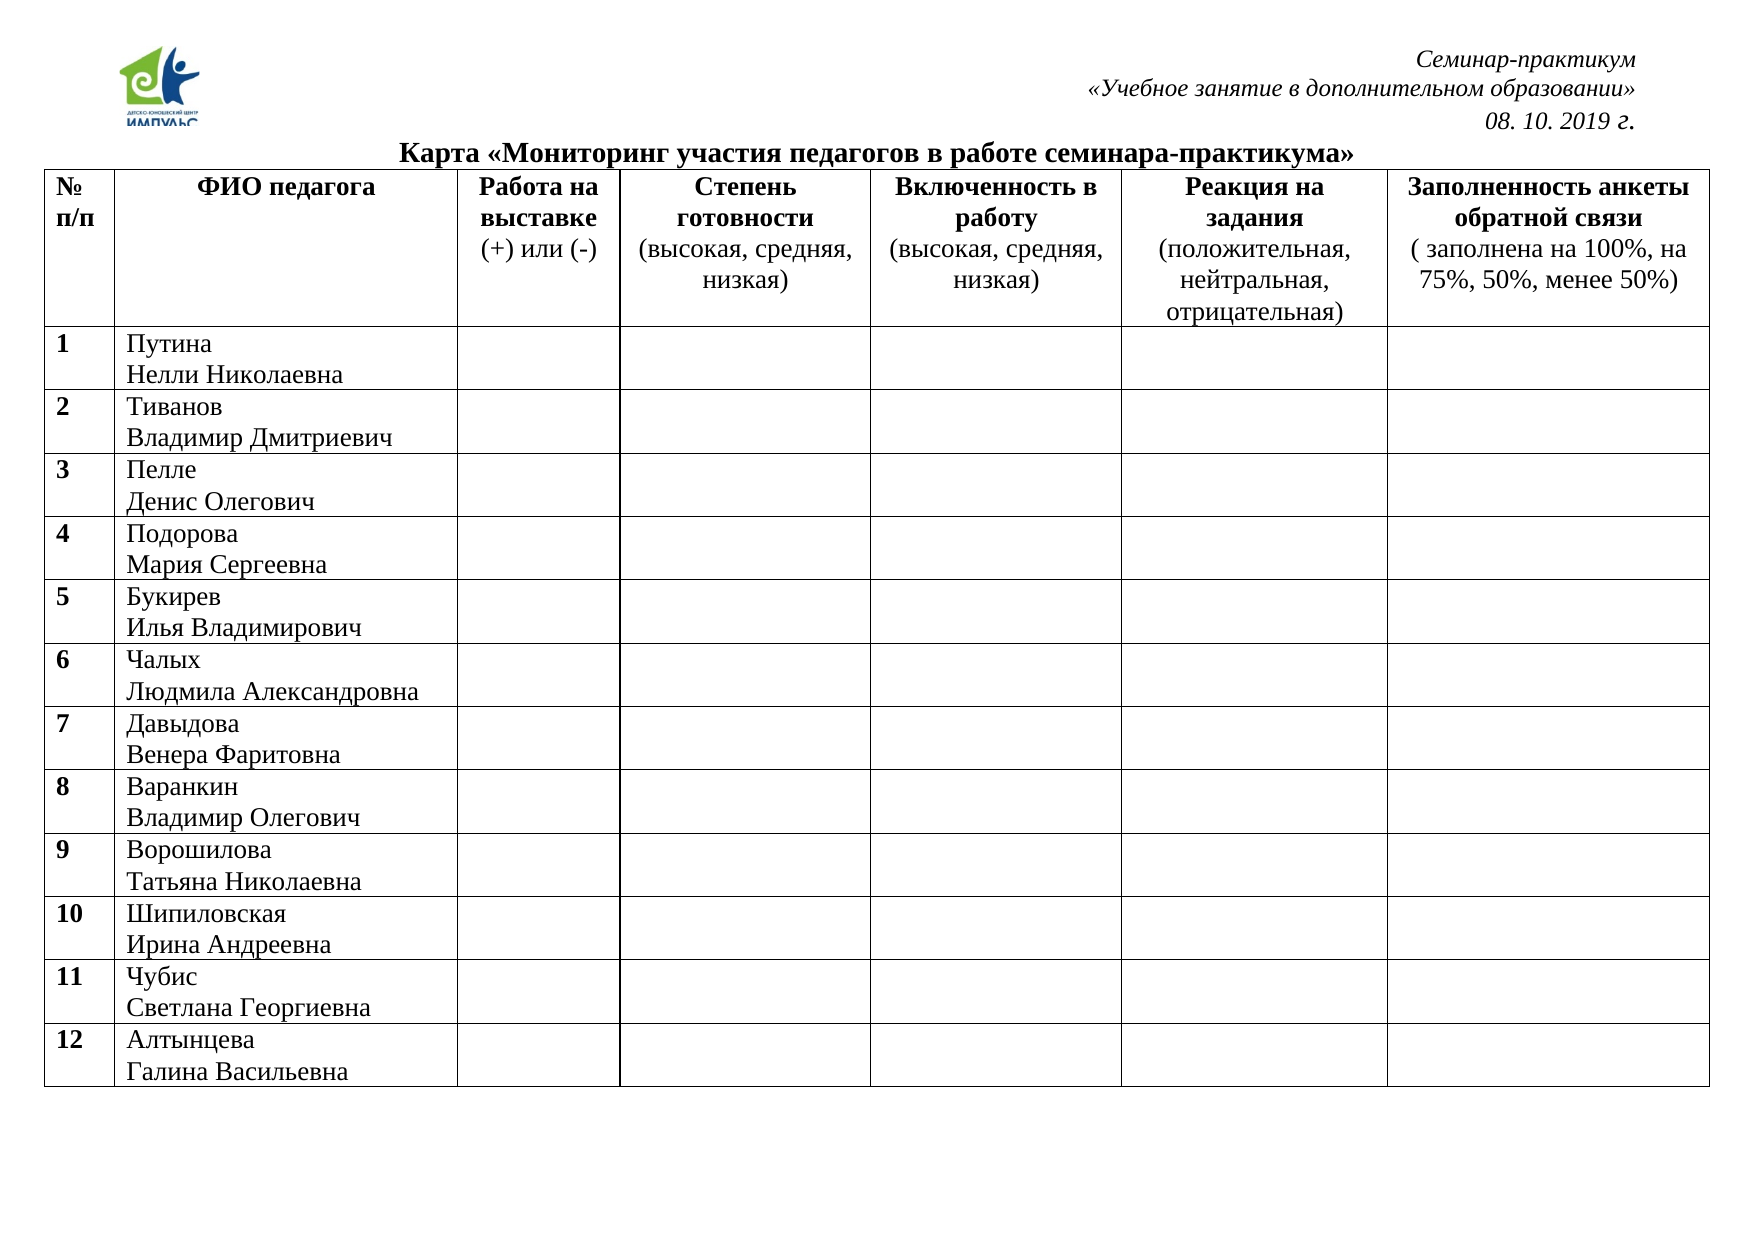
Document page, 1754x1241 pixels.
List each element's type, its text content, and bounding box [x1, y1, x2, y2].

table_cell [1122, 327, 1387, 389]
table_cell [1388, 834, 1709, 896]
table_cell Букирев Илья Владимирович [115, 580, 457, 642]
table_cell [871, 517, 1121, 579]
table_cell [621, 644, 870, 706]
table_cell [458, 644, 619, 706]
table_cell 11 [45, 960, 114, 1022]
table_header № п/п [45, 170, 114, 326]
table_cell Варанкин Владимир Олегович [115, 770, 457, 832]
table_cell Давыдова Венера Фаритовна [115, 707, 457, 769]
table_cell [458, 1024, 619, 1086]
table_cell [621, 834, 870, 896]
text Семинар-практикум [118, 44, 1636, 73]
table_cell [871, 454, 1121, 516]
table_header ФИО педагога [115, 170, 457, 326]
table_cell [621, 454, 870, 516]
table_cell 1 [45, 327, 114, 389]
table_cell [458, 834, 619, 896]
table_cell [1122, 834, 1387, 896]
table_cell [871, 327, 1121, 389]
table_header Реакция на задания (положительная, нейтральная, отрицательная) [1122, 170, 1387, 326]
table_cell [871, 580, 1121, 642]
table_cell [621, 390, 870, 452]
table_cell [871, 897, 1121, 959]
table_cell [1388, 770, 1709, 832]
table_cell [1122, 897, 1387, 959]
table_cell 4 [45, 517, 114, 579]
table_cell [621, 707, 870, 769]
table_cell Алтынцева Галина Васильевна [115, 1024, 457, 1086]
table_cell [871, 770, 1121, 832]
table_cell [1122, 454, 1387, 516]
table_cell 6 [45, 644, 114, 706]
table_cell 9 [45, 834, 114, 896]
table_cell [871, 834, 1121, 896]
table_cell 12 [45, 1024, 114, 1086]
table_cell [458, 517, 619, 579]
table_cell [621, 517, 870, 579]
table_cell [1388, 454, 1709, 516]
table_cell [1388, 1024, 1709, 1086]
table_cell [1388, 707, 1709, 769]
table_cell [1388, 580, 1709, 642]
table_cell [1388, 897, 1709, 959]
table_cell Шипиловская Ирина Андреевна [115, 897, 457, 959]
table_cell [1388, 327, 1709, 389]
table_cell [1388, 517, 1709, 579]
table_header Степень готовности (высокая, средняя, низкая) [621, 170, 870, 326]
table_cell 3 [45, 454, 114, 516]
table_cell [871, 707, 1121, 769]
table_cell 8 [45, 770, 114, 832]
table_cell Тиванов Владимир Дмитриевич [115, 390, 457, 452]
table_cell Подорова Мария Сергеевна [115, 517, 457, 579]
table_cell [458, 580, 619, 642]
table_cell [1122, 517, 1387, 579]
table_header Включенность в работу (высокая, средняя, низкая) [871, 170, 1121, 326]
table_cell [621, 1024, 870, 1086]
table_cell [458, 770, 619, 832]
table_cell [458, 707, 619, 769]
table_cell [1122, 390, 1387, 452]
table_cell 2 [45, 390, 114, 452]
text Карта «Мониторинг участия педагогов в работе семинара-практикума» [118, 135, 1636, 169]
table_header Работа на выставке (+) или (-) [458, 170, 619, 326]
table_cell [871, 644, 1121, 706]
table_cell Чалых Людмила Александровна [115, 644, 457, 706]
table_cell [621, 327, 870, 389]
table_cell Пелле Денис Олегович [115, 454, 457, 516]
table_cell [458, 390, 619, 452]
table_cell [1122, 580, 1387, 642]
table_header Заполненность анкеты обратной связи ( заполнена на 100%, на 75%, 50%, менее 50%) [1388, 170, 1709, 326]
table_cell 10 [45, 897, 114, 959]
table_cell [1122, 960, 1387, 1022]
table_cell 7 [45, 707, 114, 769]
table_cell [1122, 770, 1387, 832]
table_cell [1388, 960, 1709, 1022]
table_cell 5 [45, 580, 114, 642]
table_cell [621, 580, 870, 642]
table_cell [621, 960, 870, 1022]
table_cell [1388, 390, 1709, 452]
table_cell Ворошилова Татьяна Николаевна [115, 834, 457, 896]
text 08. 10. 2019 г. [118, 102, 1636, 135]
table_cell [621, 897, 870, 959]
text «Учебное занятие в дополнительном образовании» [199, 73, 1636, 102]
table_cell [871, 390, 1121, 452]
table_cell Чубис Светлана Георгиевна [115, 960, 457, 1022]
table_cell [1122, 1024, 1387, 1086]
table_cell [1388, 644, 1709, 706]
table_cell Путина Нелли Николаевна [115, 327, 457, 389]
table_cell [458, 897, 619, 959]
table_cell [1122, 707, 1387, 769]
table_cell [458, 960, 619, 1022]
table_cell [458, 454, 619, 516]
table_cell [458, 327, 619, 389]
picture [118, 46, 199, 125]
table_cell [621, 770, 870, 832]
table_cell [871, 960, 1121, 1022]
table_cell [871, 1024, 1121, 1086]
table_cell [1122, 644, 1387, 706]
